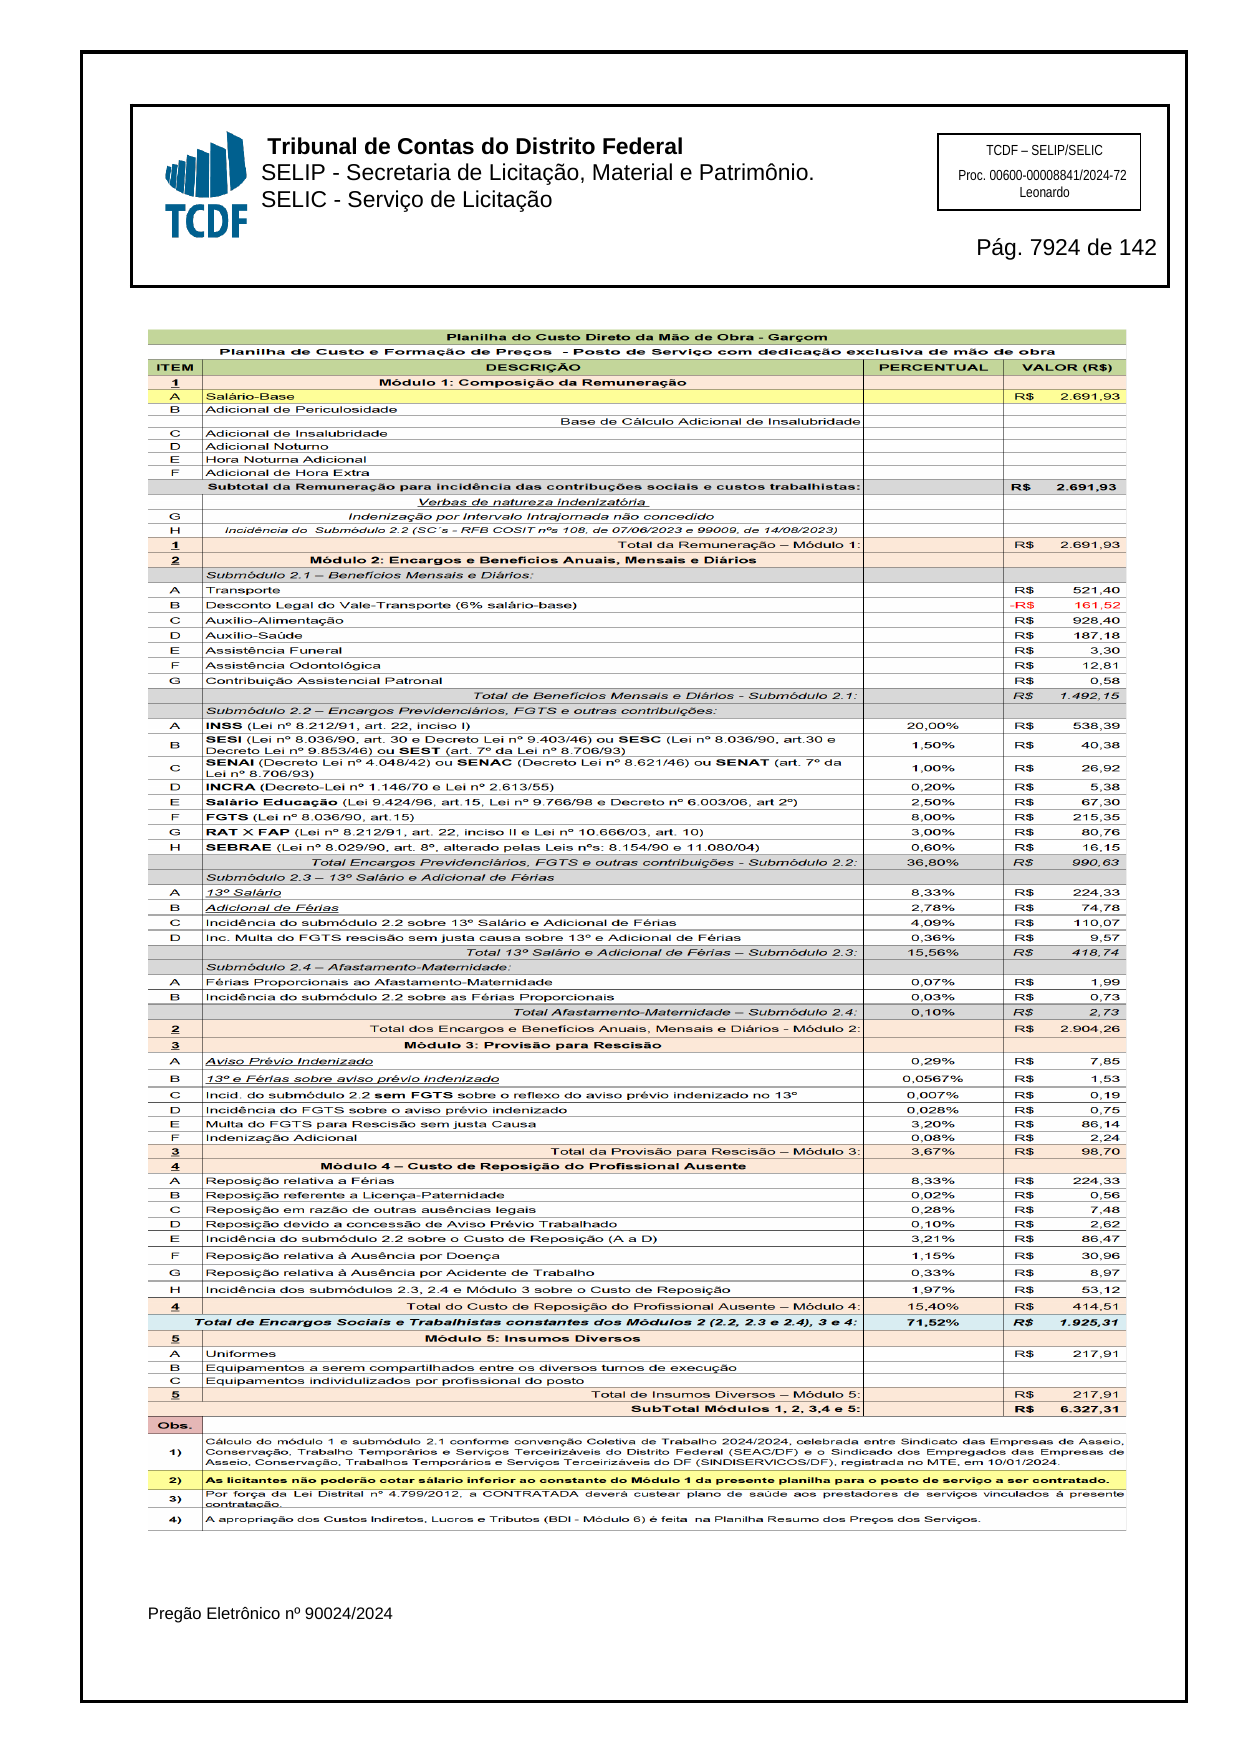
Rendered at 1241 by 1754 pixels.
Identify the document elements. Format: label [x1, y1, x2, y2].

picture [150, 128, 262, 240]
picture [147, 329, 1127, 1531]
